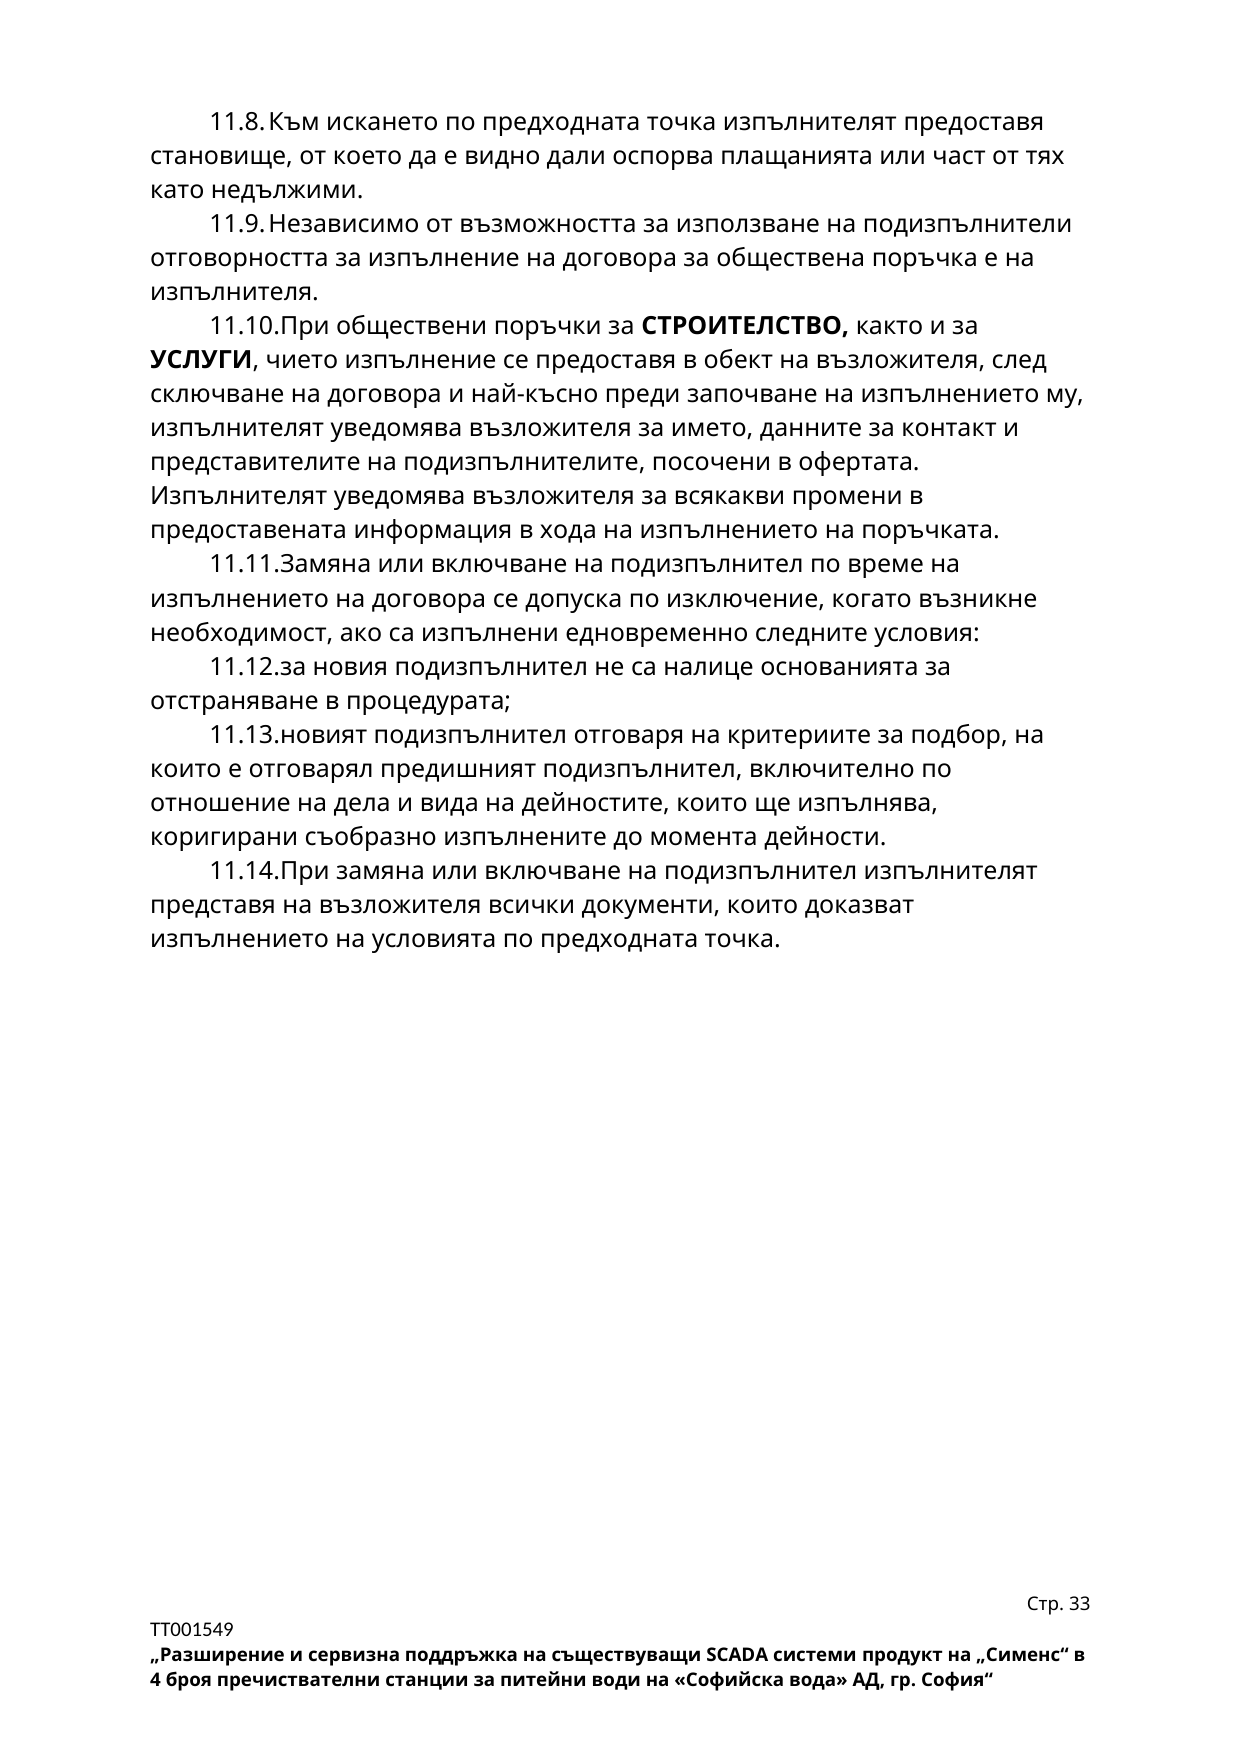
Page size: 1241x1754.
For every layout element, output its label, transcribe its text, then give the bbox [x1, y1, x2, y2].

list Независимо от възможността за използване на подизпълнители отговорността за изпълнение на договора за обществена поръчка е на изпълнителя. [150, 206, 1090, 308]
list новият подизпълнител отговаря на критериите за подбор, на които е отговарял предишният подизпълнител, включително по отношение на дела и вида на дейностите, които ще изпълнява, коригирани съобразно изпълнените до момента дейности. [150, 716, 1090, 853]
list Замяна или включване на подизпълнител по време на изпълнението на договора се допуска по изключение, когато възникне необходимост, ако са изпълнени едновременно следните условия: [150, 546, 1090, 648]
list При замяна или включване на подизпълнител изпълнителят представя на възложителя всички документи, които доказват изпълнението на условията по предходната точка. [150, 853, 1090, 955]
list Към искането по предходната точка изпълнителят предоставя становище, от което да е видно дали оспорва плащанията или част от тях като недължими. [150, 103, 1090, 206]
list за новия подизпълнител не са налице основанията за отстраняване в процедурата; [150, 648, 1090, 716]
list При обществени поръчки за СТРОИТЕЛСТВО, както и за УСЛУГИ, чието изпълнение се предоставя в обект на възложителя, след сключване на договора и най-късно преди започване на изпълнението му, изпълнителят уведомява възложителя за името, данните за контакт и представителите на подизпълнителите, посочени в офертата. Изпълнителят уведомява възложителя за всякакви промени в предоставената информация в хода на изпълнението на поръчката. [150, 308, 1090, 546]
